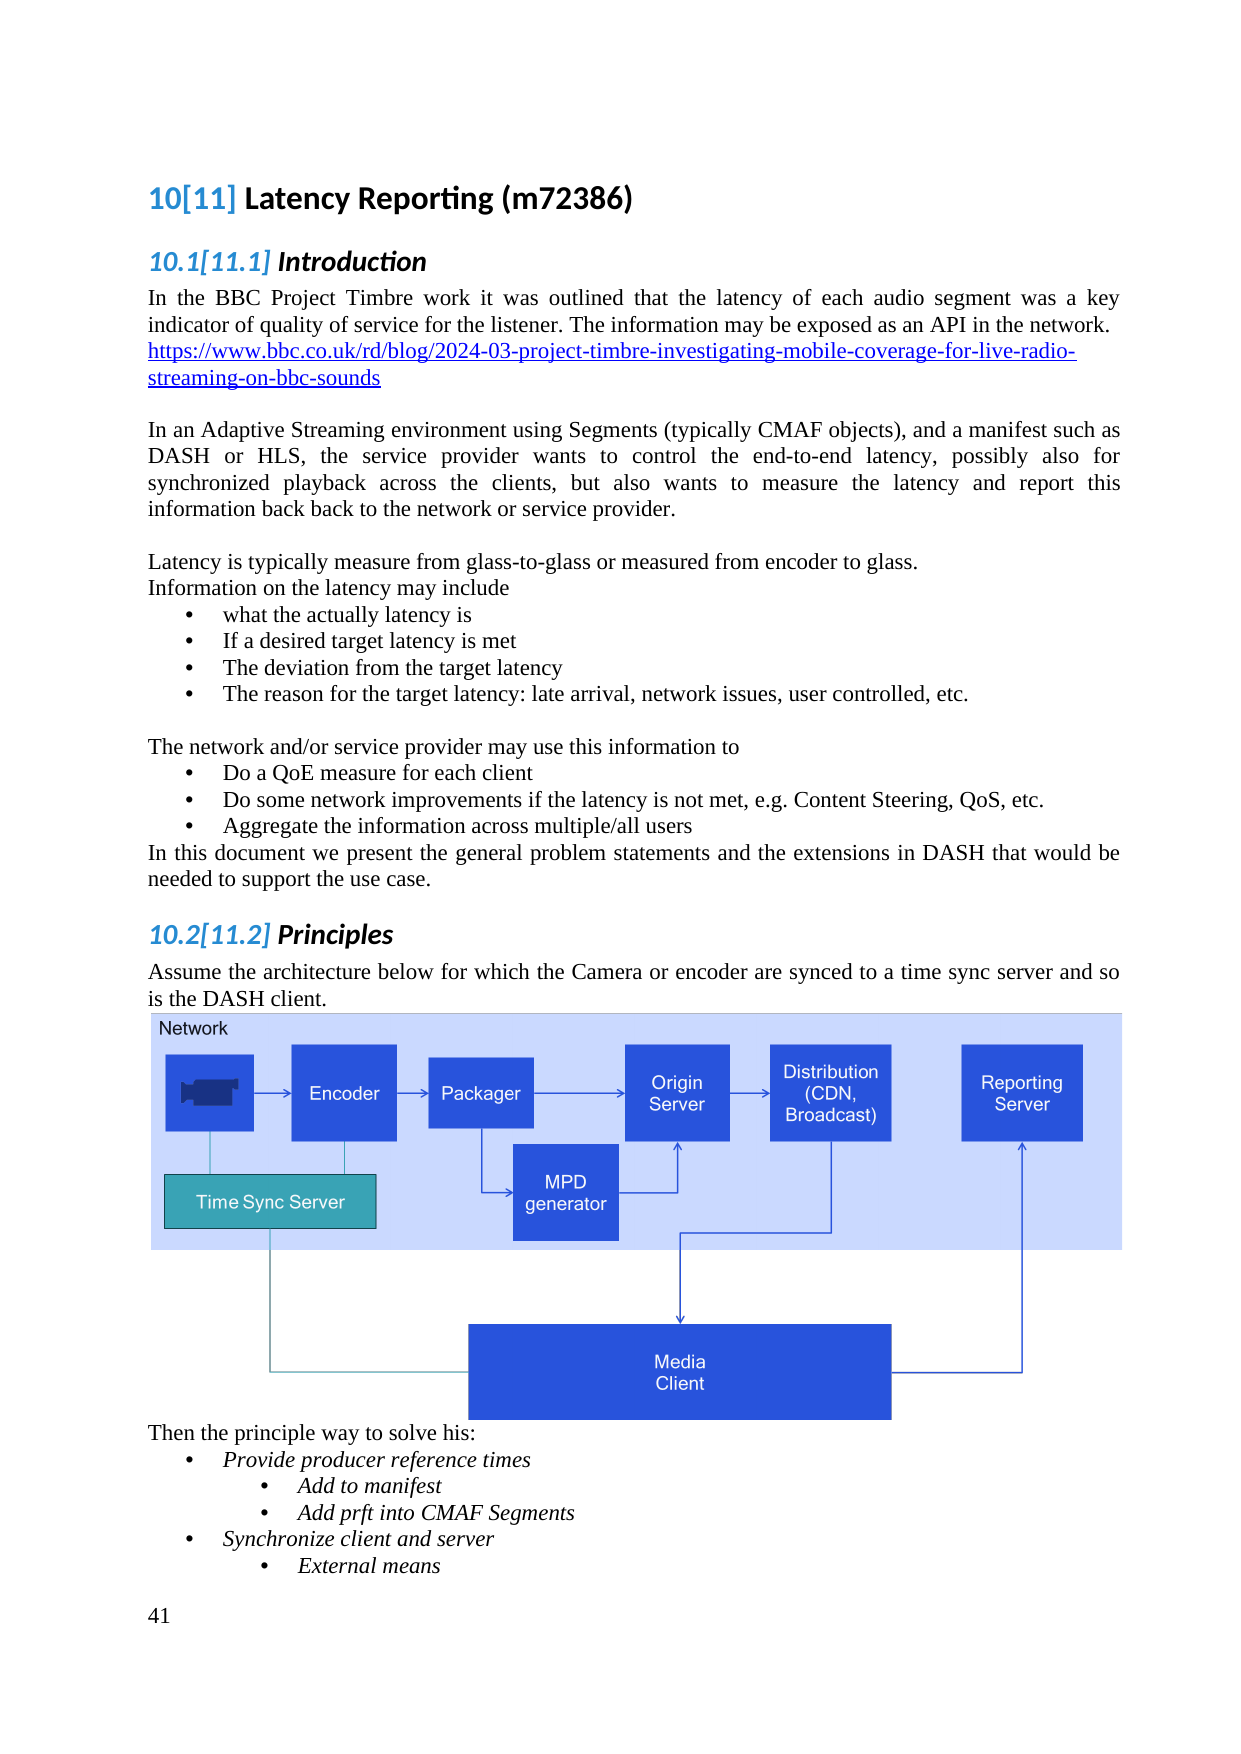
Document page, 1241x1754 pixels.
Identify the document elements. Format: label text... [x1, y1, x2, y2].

text Latency is typically measure from glass-to-glass or measured from encoder to glass. [148, 548, 1122, 574]
list what the actually latency is [185, 601, 1122, 627]
list If a desired target latency is met [185, 627, 1122, 654]
list Provide producer reference times [185, 1446, 1122, 1472]
subtitle Latency Reporting (m72386) [148, 177, 1122, 218]
list Do some network improvements if the latency is not met, e.g. Content Steering, QoS, etc. [185, 786, 1122, 812]
text In this document we present the general problem statements and the extensions in DASH that would be needed to support the use case. [148, 839, 1122, 891]
list Add to manifest [260, 1472, 1122, 1499]
subtitle Introduction [148, 243, 1122, 278]
text Assume the architecture below for which the Camera or encoder are synced to a time sync server and so is the DASH client. [148, 958, 1122, 1011]
list The deviation from the target latency [185, 654, 1122, 680]
list Do a QoE measure for each client [185, 759, 1122, 786]
text In an Adaptive Streaming environment using Segments (typically CMAF objects), and a manifest such as DASH or HLS, the service provider wants to control the end-to-end latency, possibly also for synchronized playback across the clients, but also wants to measure the latency and report this information back back to the network or service provider. [148, 416, 1122, 522]
list Add prft into CMAF Segments [260, 1499, 1122, 1525]
text In the BBC Project Timbre work it was outlined that the latency of each audio segment was a key indicator of quality of service for the listener. The information may be exposed as an API in the network. [148, 284, 1122, 337]
list External means [260, 1552, 1122, 1578]
subtitle Principles [148, 916, 1122, 952]
list Aggregate the information across multiple/all users [185, 812, 1122, 839]
picture [147, 1011, 1123, 1420]
list The reason for the target latency: late arrival, network issues, user controlled, etc. [185, 680, 1122, 707]
text The network and/or service provider may use this information to [148, 733, 1122, 759]
list Synchronize client and server [185, 1525, 1122, 1552]
text Then the principle way to solve his: [148, 1420, 1122, 1446]
text Information on the latency may include [148, 574, 1122, 601]
text https://www.bbc.co.uk/rd/blog/2024-03-project-timbre-investigating-mobile-coverage-for-live-radio-streaming-on-bbc-sounds [148, 337, 1122, 390]
